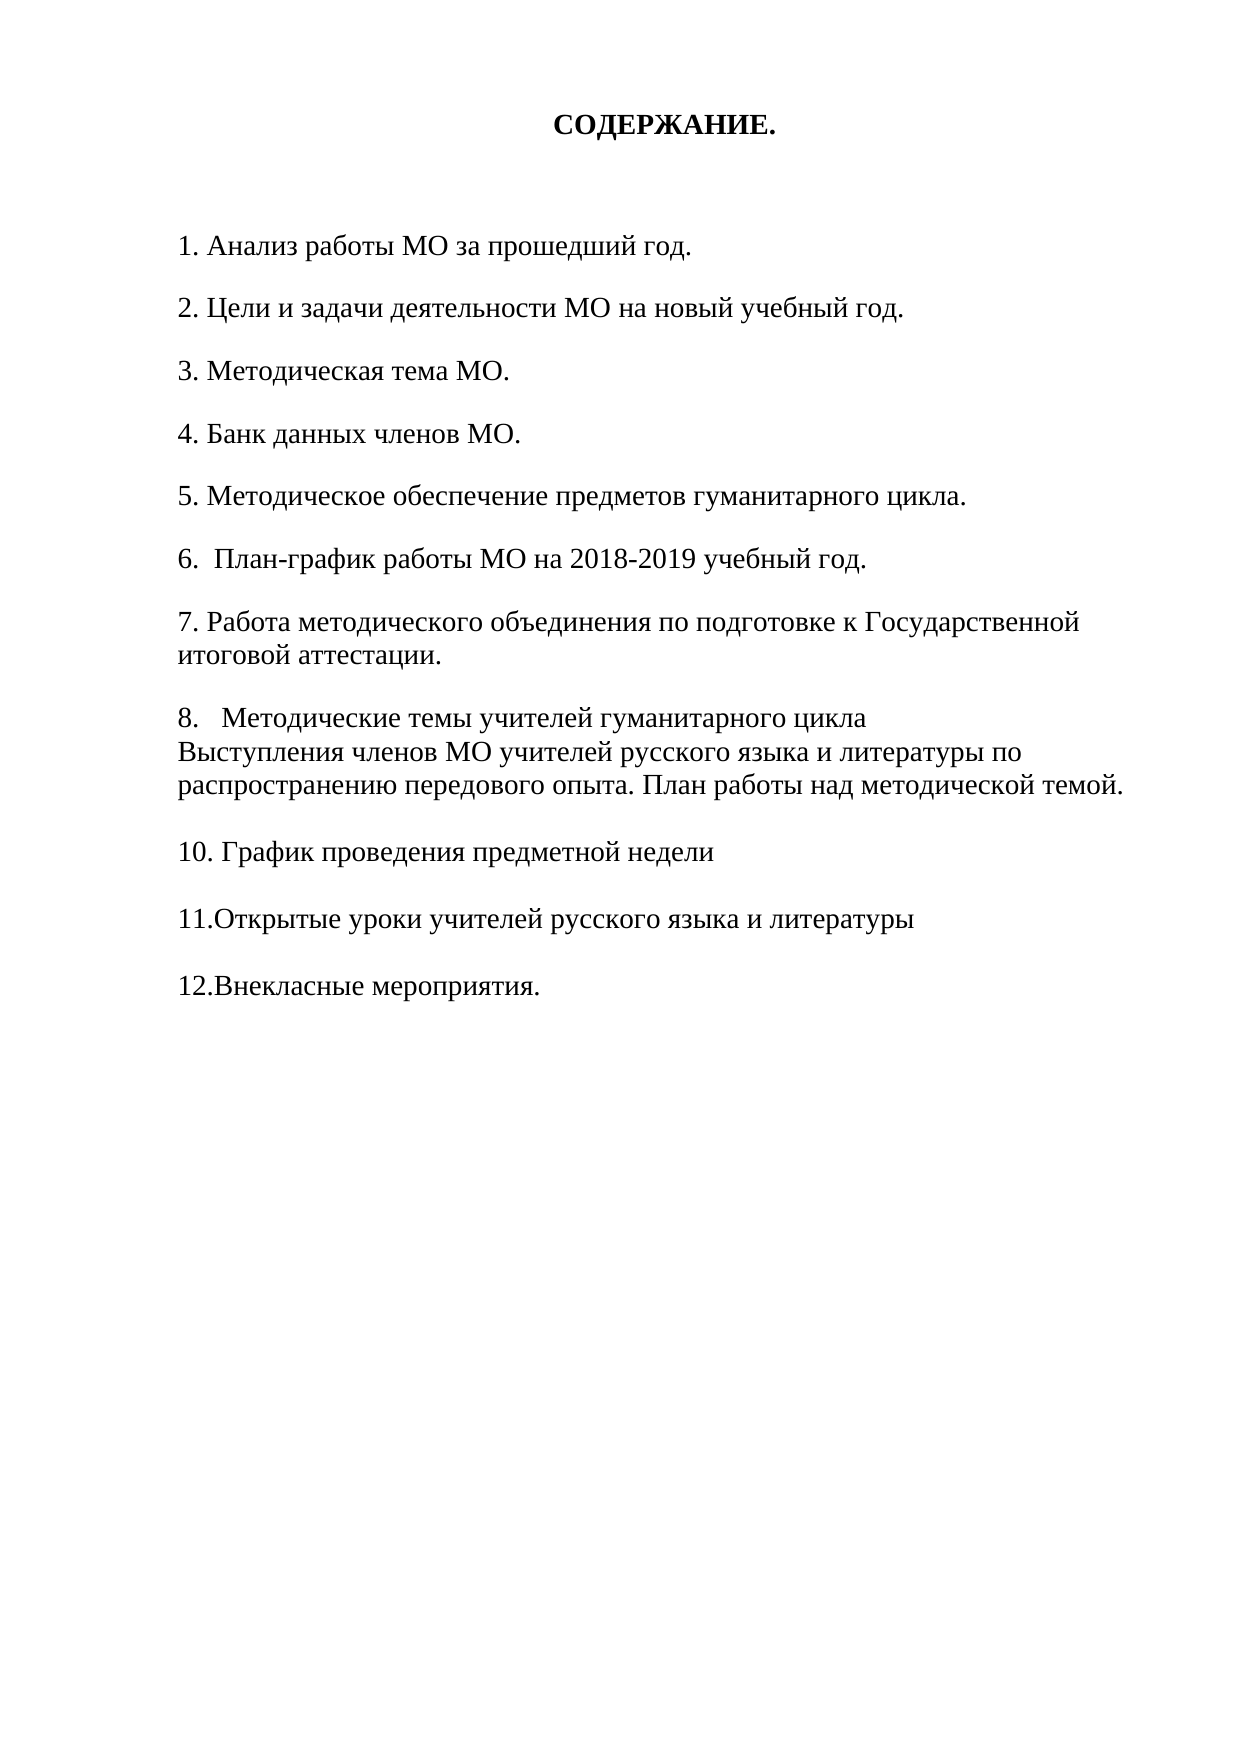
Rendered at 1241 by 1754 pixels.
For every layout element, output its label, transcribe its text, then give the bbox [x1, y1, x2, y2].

text 5. Методическое обеспечение предметов гуманитарного цикла. [177, 478, 1152, 512]
text СОДЕРЖАНИЕ. [177, 107, 1152, 141]
text 2. Цели и задачи деятельности МО на новый учебный год. [177, 290, 1152, 324]
text 1. Анализ работы МО за прошедший год. [177, 228, 1152, 261]
text 3. Методическая тема МО. [177, 353, 1152, 387]
text 4. Банк данных членов МО. [177, 416, 1152, 449]
text 10. График проведения предметной недели [177, 834, 1152, 868]
text 12.Внекласные мероприятия. [177, 968, 1152, 1002]
text 7. Работа методического объединения по подготовке к Государственной итоговой аттестации. [177, 604, 1152, 671]
text 11.Открытые уроки учителей русского языка и литературы [177, 901, 1152, 935]
text 6. План-график работы МО на 2018-2019 учебный год. [177, 541, 1152, 575]
text 8. Методические темы учителей гуманитарного цикла [177, 700, 1152, 734]
text Выступления членов МО учителей русского языка и литературы по распространению передового опыта. План работы над методической темой. [177, 734, 1152, 801]
